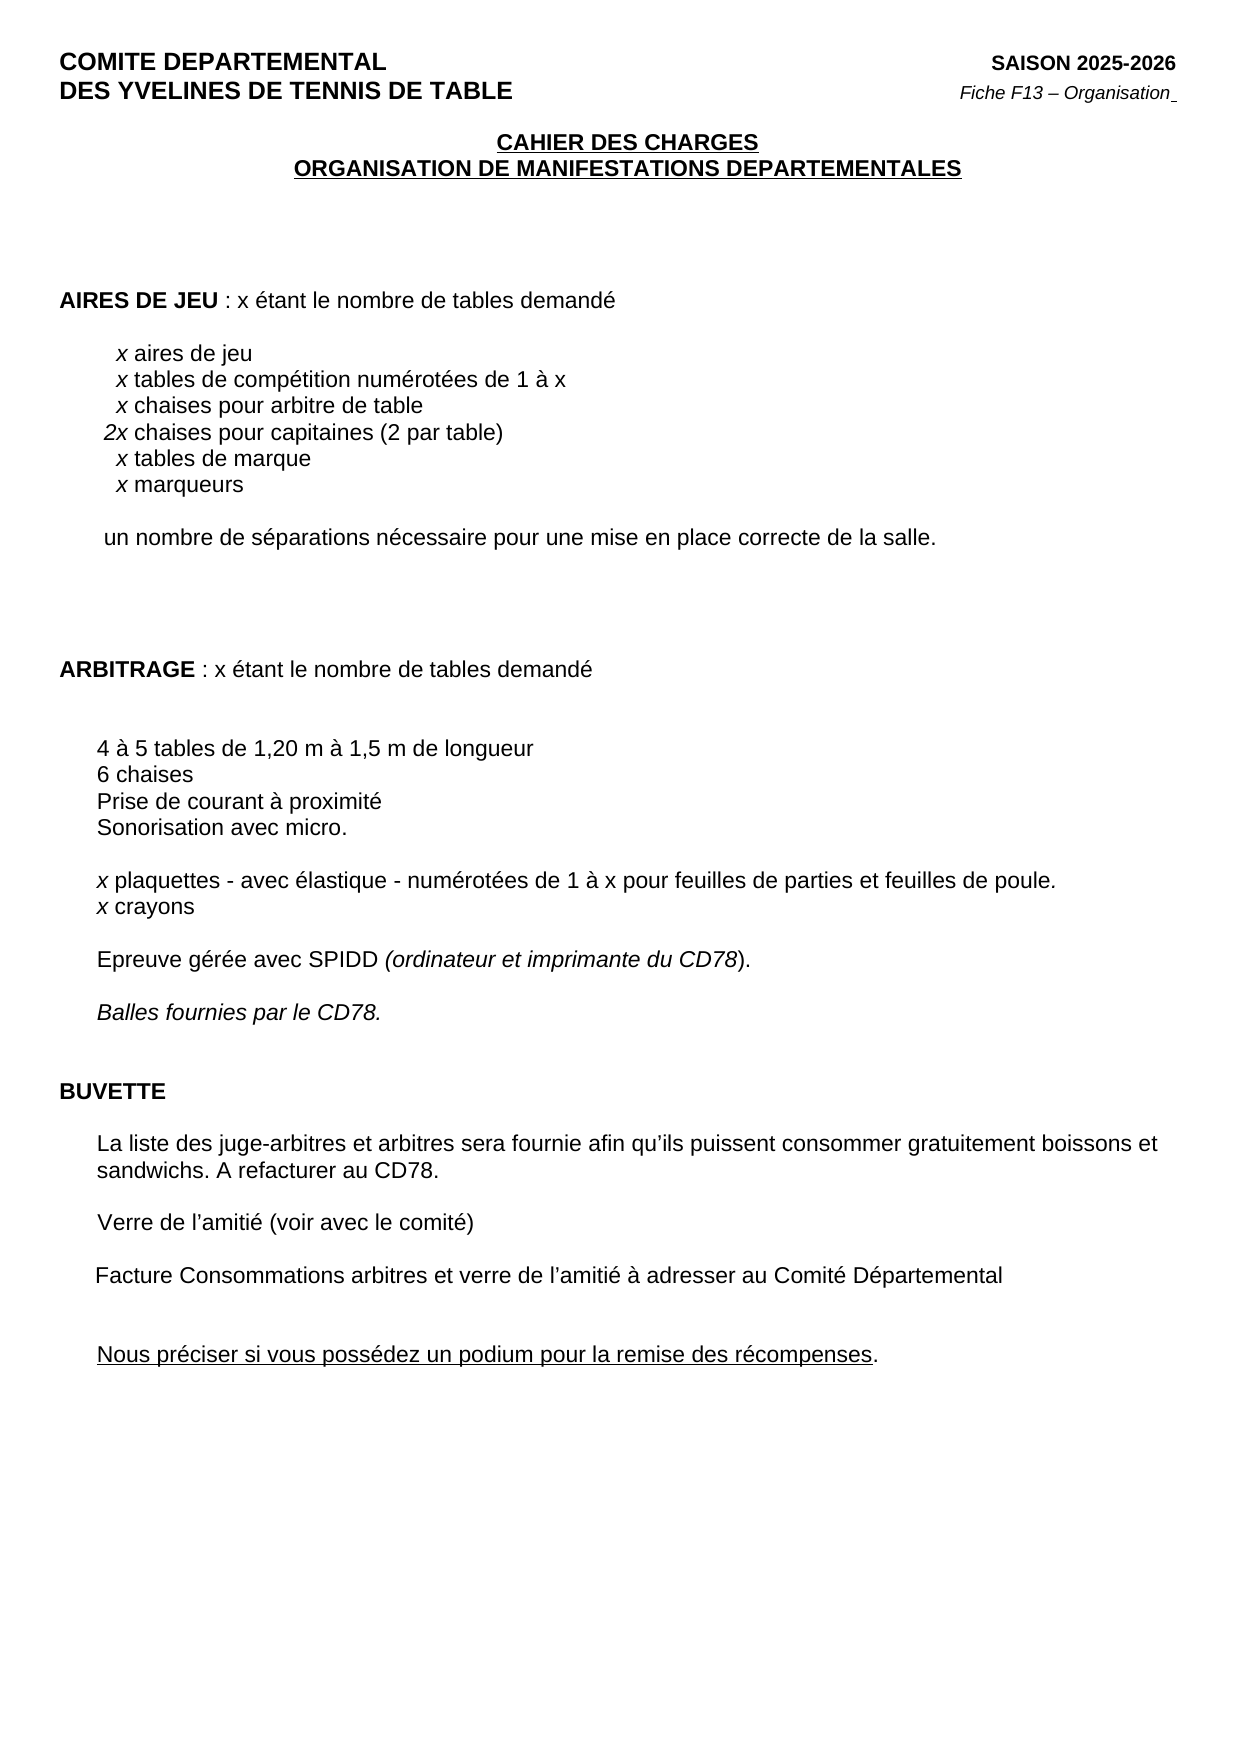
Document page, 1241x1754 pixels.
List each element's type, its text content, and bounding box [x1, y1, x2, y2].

text BUVETTE [59, 1078, 1196, 1104]
text Facture Consommations arbitres et verre de l’amitié à adresser au Comité Départemental [59, 1262, 1196, 1288]
text un nombre de séparations nécessaire pour une mise en place correcte de la salle. [59, 524, 1196, 551]
text x tables de marque [59, 445, 1196, 471]
text Prise de courant à proximité [97, 788, 1196, 814]
text La liste des juge-arbitres et arbitres sera fournie afin qu’ils puissent consommer gratuitement boissons et sandwichs. A refacturer au CD78. [59, 1130, 1196, 1183]
text x tables de compétition numérotées de 1 à x [59, 366, 1196, 392]
text x marqueurs [59, 471, 1196, 498]
text x aires de jeu [59, 340, 1196, 366]
text Verre de l’amitié (voir avec le comité) [59, 1209, 1196, 1236]
text 2x chaises pour capitaines (2 par table) [59, 419, 1196, 445]
text CAHIER DES CHARGES [59, 129, 1196, 155]
text ARBITRAGE : x étant le nombre de tables demandé [59, 656, 1196, 682]
text x crayons [97, 893, 1196, 919]
text x chaises pour arbitre de table [59, 392, 1196, 419]
text x plaquettes - avec élastique - numérotées de 1 à x pour feuilles de parties et feuilles de poule. [97, 867, 1196, 893]
text ORGANISATION DE MANIFESTATIONS DEPARTEMENTALES [59, 155, 1196, 182]
text 6 chaises [97, 761, 1196, 788]
text Nous préciser si vous possédez un podium pour la remise des récompenses. [59, 1341, 1196, 1367]
text Epreuve gérée avec SPIDD (ordinateur et imprimante du CD78). [97, 946, 1196, 972]
text Sonorisation avec micro. [97, 814, 1196, 840]
text Balles fournies par le CD78. [97, 998, 1196, 1025]
text AIRES DE JEU : x étant le nombre de tables demandé [59, 287, 1196, 313]
text 4 à 5 tables de 1,20 m à 1,5 m de longueur [97, 735, 1196, 761]
